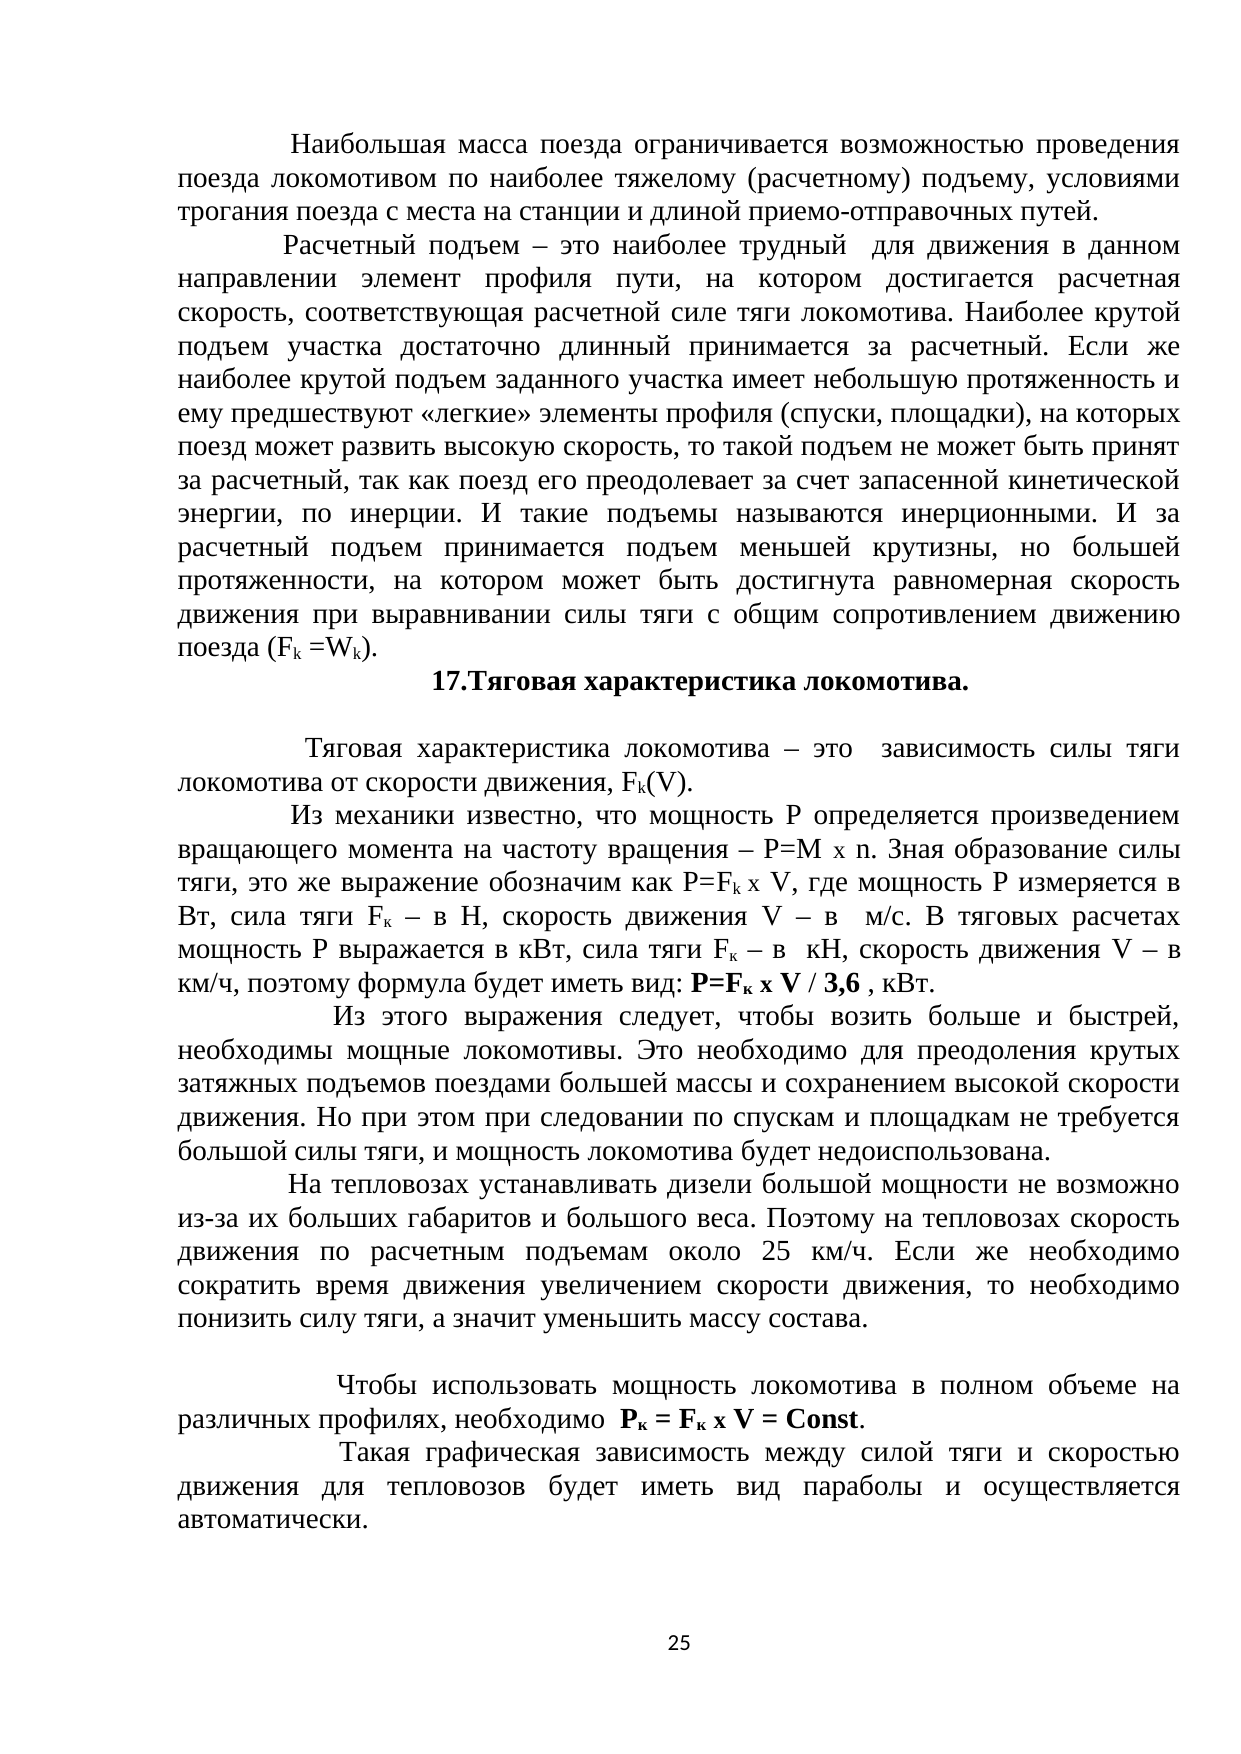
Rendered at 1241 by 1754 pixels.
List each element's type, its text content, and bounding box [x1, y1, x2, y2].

text На тепловозах устанавливать дизели большой мощности не возможно из-за их больших габаритов и большого веса. Поэтому на тепловозах скорость движения по расчетным подъемам около 25 км/ч. Если же необходимо сократить время движения увеличением скорости движения, то необходимо понизить силу тяги, а значит уменьшить массу состава. [177, 1166, 1181, 1334]
text 17.Тяговая характеристика локомотива. [177, 663, 1181, 697]
text Из этого выражения следует, чтобы возить больше и быстрей, необходимы мощные локомотивы. Это необходимо для преодоления крутых затяжных подъемов поездами большей массы и сохранением высокой скорости движения. Но при этом при следовании по спускам и площадкам не требуется большой силы тяги, и мощность локомотива будет недоиспользована. [177, 998, 1181, 1166]
text Наибольшая масса поезда ограничивается возможностью проведения поезда локомотивом по наиболее тяжелому (расчетному) подъему, условиями трогания поезда с места на станции и длиной приемо-отправочных путей. [177, 126, 1181, 227]
text Чтобы использовать мощность локомотива в полном объеме на различных профилях, необходимо Рк = Fк х V = Сonst. [177, 1367, 1181, 1434]
text Тяговая характеристика локомотива – это зависимость силы тяги локомотива от скорости движения, Fk(V). [177, 730, 1181, 797]
text Такая графическая зависимость между силой тяги и скоростью движения для тепловозов будет иметь вид параболы и осуществляется автоматически. [177, 1434, 1181, 1535]
text Из механики известно, что мощность Р определяется произведением вращающего момента на частоту вращения – Р=М х n. Зная образование силы тяги, это же выражение обозначим как Р=Fk x V, где мощность Р измеряется в Вт, сила тяги Fк – в Н, скорость движения V – в м/с. В тяговых расчетах мощность Р выражается в кВт, сила тяги Fк – в кН, скорость движения V – в км/ч, поэтому формула будет иметь вид: Р=Fк х V / 3,6 , кВт. [177, 797, 1181, 998]
text Расчетный подъем – это наиболее трудный для движения в данном направлении элемент профиля пути, на котором достигается расчетная скорость, соответствующая расчетной силе тяги локомотива. Наиболее крутой подъем участка достаточно длинный принимается за расчетный. Если же наиболее крутой подъем заданного участка имеет небольшую протяженность и ему предшествуют «легкие» элементы профиля (спуски, площадки), на которых поезд может развить высокую скорость, то такой подъем не может быть принят за расчетный, так как поезд его преодолевает за счет запасенной кинетической энергии, по инерции. И такие подъемы называются инерционными. И за расчетный подъем принимается подъем меньшей крутизны, но большей протяженности, на котором может быть достигнута равномерная скорость движения при выравнивании силы тяги с общим сопротивлением движению поезда (Fk =Wk). [177, 227, 1181, 663]
